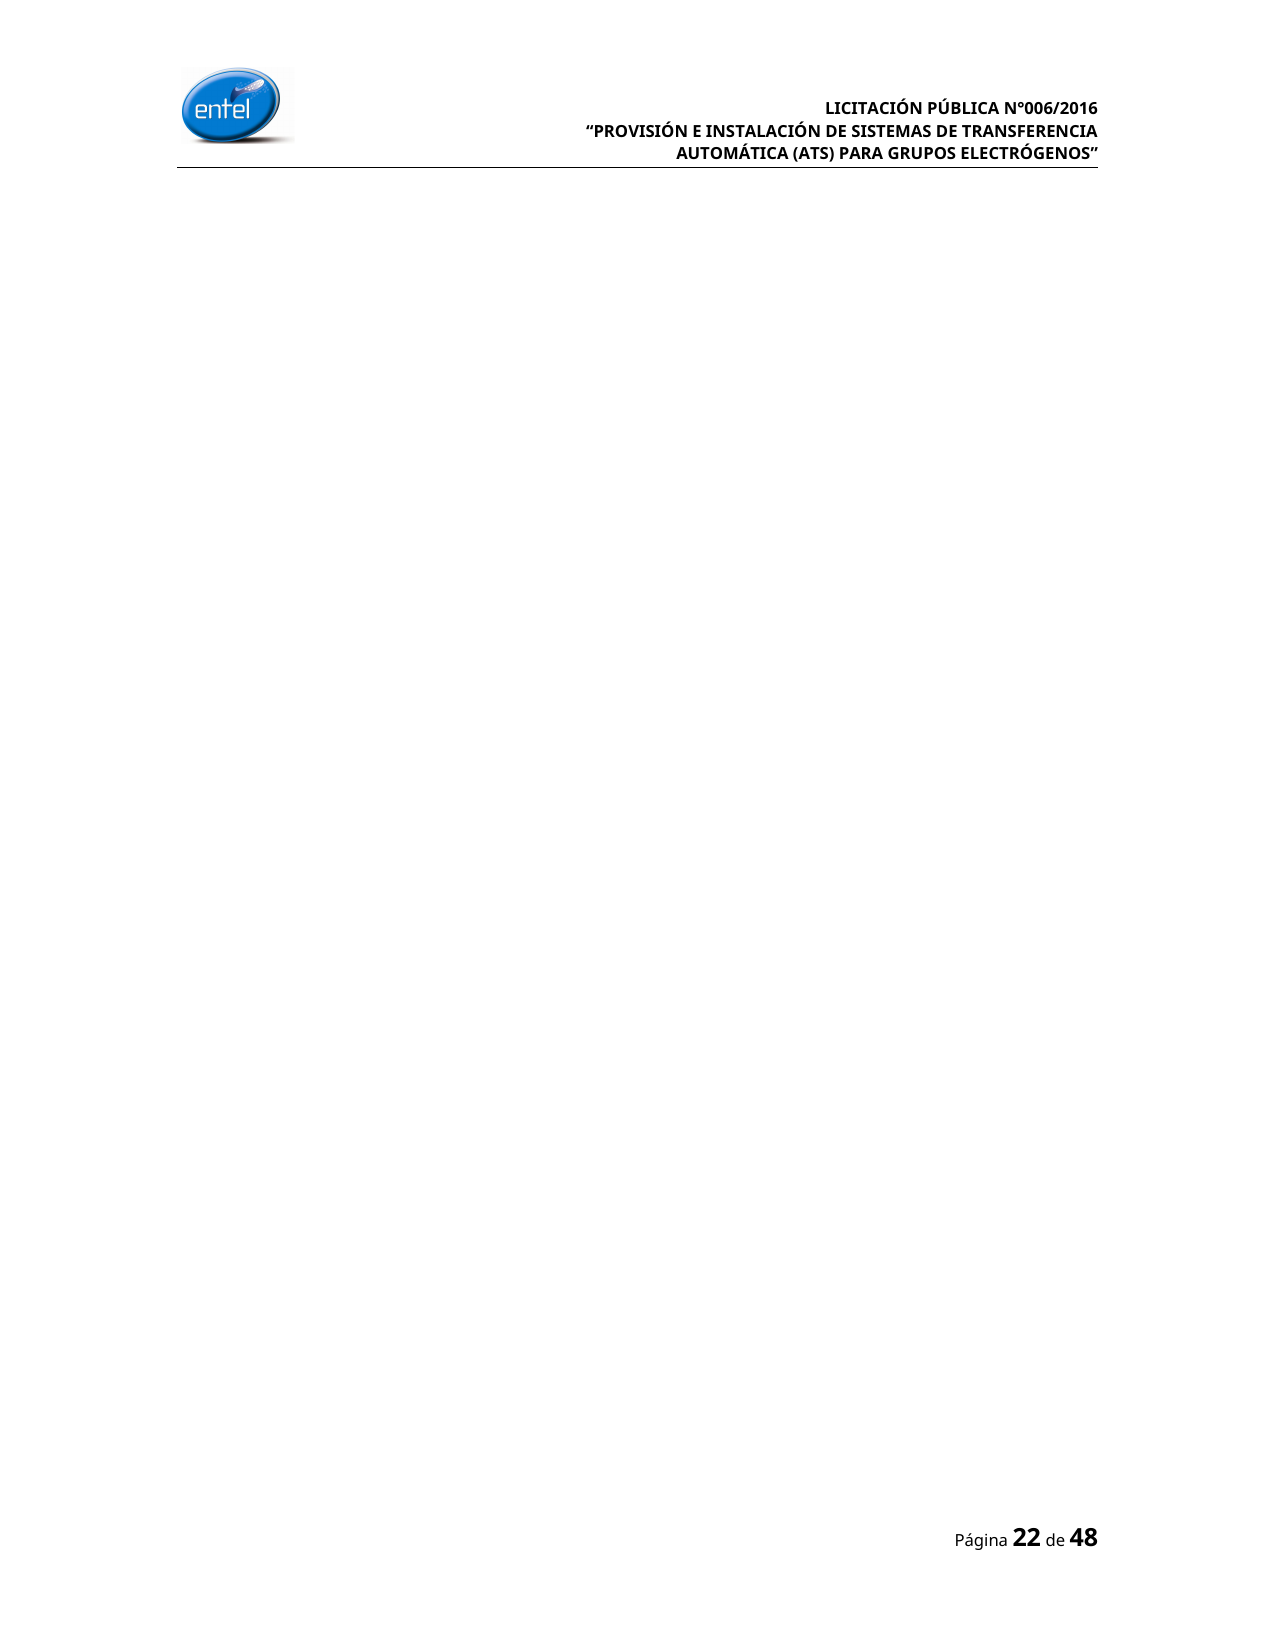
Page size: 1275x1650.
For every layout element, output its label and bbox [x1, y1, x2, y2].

picture [181, 67, 295, 144]
